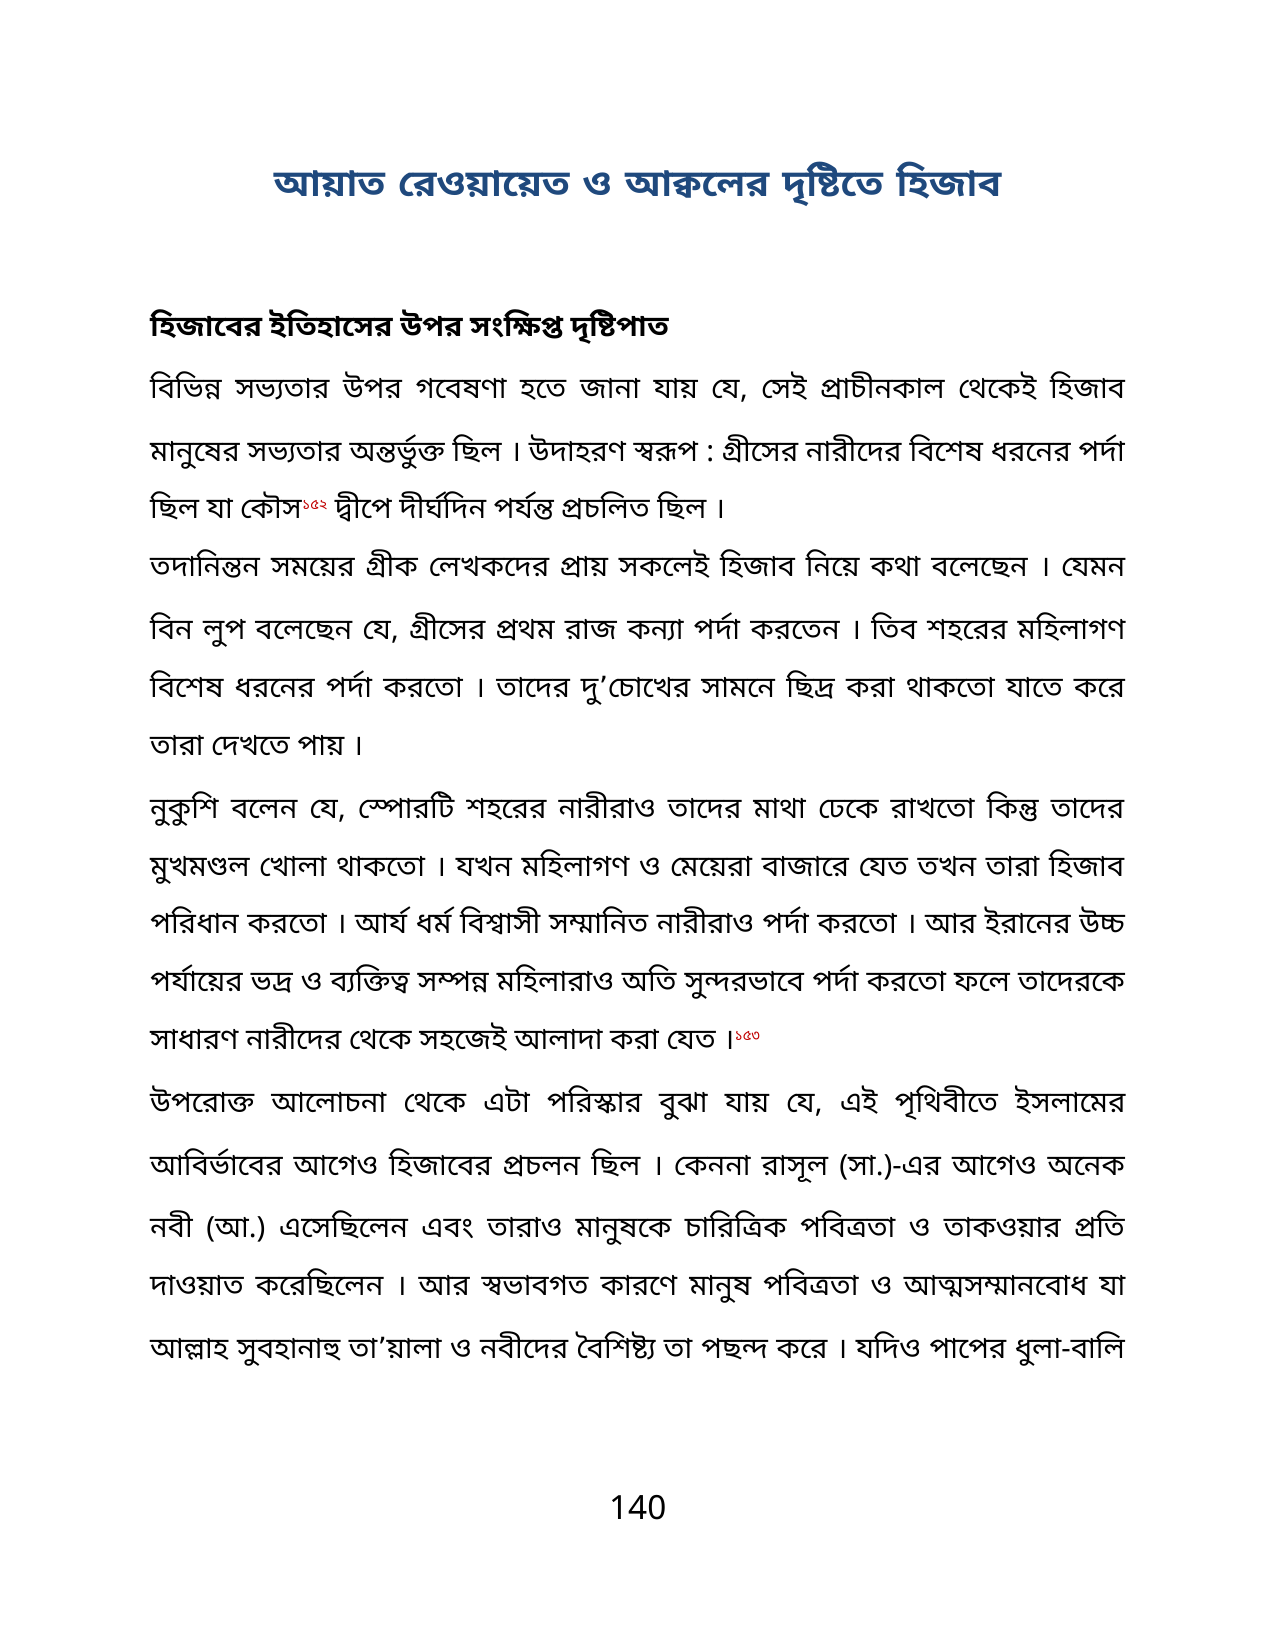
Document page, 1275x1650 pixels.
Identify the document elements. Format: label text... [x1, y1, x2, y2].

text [150, 1081, 1125, 1370]
subtitle আয়াত রেওয়ায়েত ও আক্বলের দৃষ্টিতে হিজাব [150, 162, 1125, 212]
text তদানিন্তন সময়ের গ্রীক লেখকদের প্রায় সকলেই হিজাব নিয়ে কথা বলেছেন । যেমন বিন লুপ বলেছেন যে, গ্রীসের প্রথম রাজ কন্যা পর্দা করতেন । তিব শহরের মহিলাগণ বিশেষ ধরনের পর্দা করতো । তাদের দু’চোখের সামনে ছিদ্র করা থাকতো যাতে করে তারা দেখতে পায় । [150, 550, 1125, 768]
text নুকুশি বলেন যে, স্পোরটি শহরের নারীরাও তাদের মাথা ঢেকে রাখতো কিন্তু তাদের মুখমণ্ডল খোলা থাকতো । যখন মহিলাগণ ও মেয়েরা বাজারে যেত তখন তারা হিজাব পরিধান করতো । আর্য ধর্ম বিশ্বাসী সম্মানিত নারীরাও পর্দা করতো । আর ইরানের উচ্চ পর্যায়ের ভদ্র ও ব্যক্তিত্ব সম্পন্ন মহিলারাও অতি সুন্দরভাবে পর্দা করতো ফলে তাদেরকে সাধারণ নারীদের থেকে সহজেই আলাদা করা যেত ।১৫৩ [150, 787, 1125, 1062]
text হিজাবের ইতিহাসের উপর সংক্ষিপ্ত দৃষ্টিপাত [150, 309, 1125, 348]
text বিভিন্ন সভ্যতার উপর গবেষণা হতে জানা যায় যে, সেই প্রাচীনকাল থেকেই হিজাব মানুষের সভ্যতার অন্তর্ভুক্ত ছিল । উদাহরণ স্বরূপ : গ্রীসের নারীদের বিশেষ ধরনের পর্দা ছিল যা কৌস১৫২ দ্বীপে দীর্ঘদিন পর্যন্ত প্রচলিত ছিল । [150, 367, 1125, 531]
